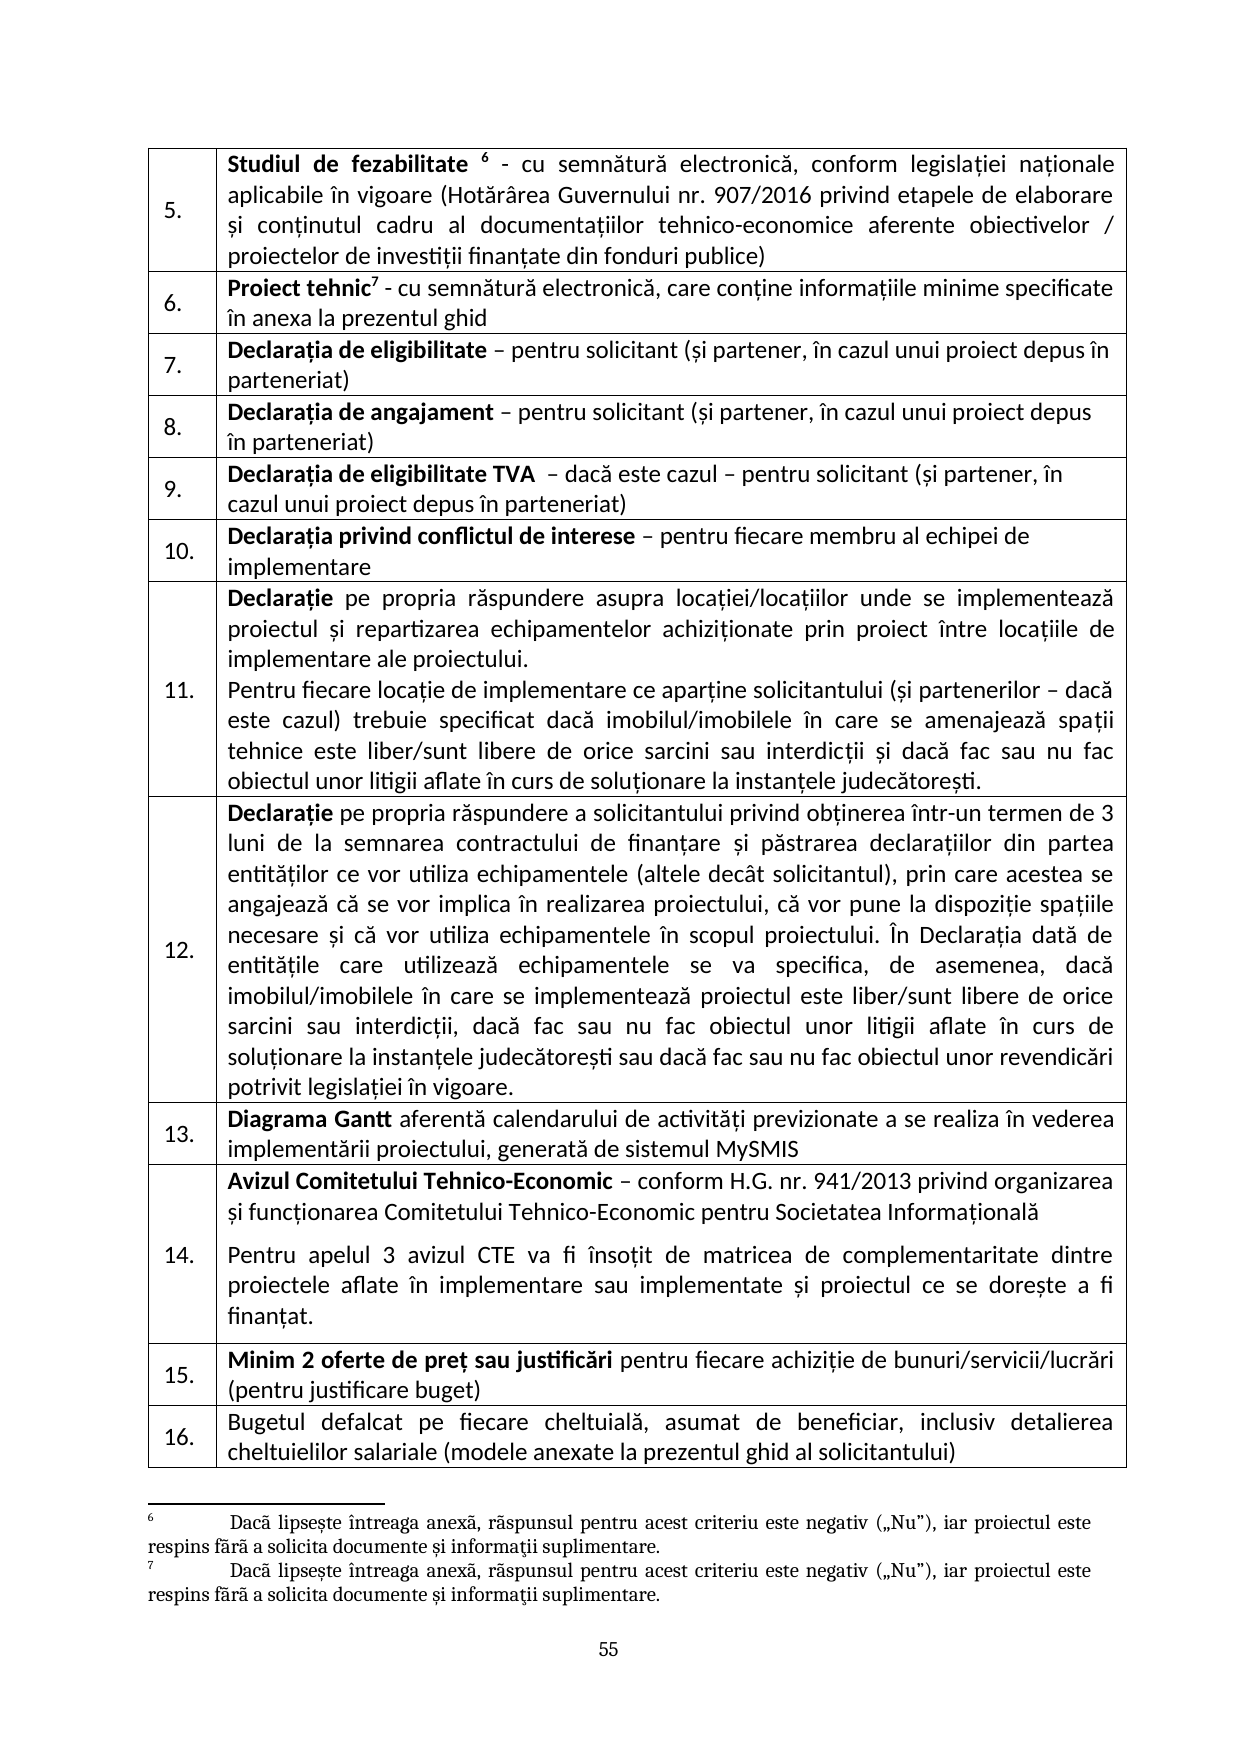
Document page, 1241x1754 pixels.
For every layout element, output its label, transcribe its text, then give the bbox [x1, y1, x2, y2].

table_cell [149, 272, 216, 333]
table_cell [149, 1165, 216, 1343]
table_cell [149, 520, 216, 581]
table_cell [149, 797, 216, 1102]
table_cell [149, 334, 216, 395]
table_cell Proiect tehnic - cu semnătură electronică, care conține informațiile minime specificate în anexa la prezentul ghid [217, 272, 1126, 333]
table_cell Diagrama Gantt aferentă calendarului de activităţi previzionate a se realiza în vederea implementării proiectului, generată de sistemul MySMIS [217, 1103, 1126, 1164]
table_cell Declaraţia de eligibilitate – pentru solicitant (şi partener, în cazul unui proiect depus în parteneriat) [217, 334, 1126, 395]
table_cell Declarația privind conflictul de interese – pentru fiecare membru al echipei de implementare [217, 520, 1126, 581]
table_cell [149, 149, 216, 271]
table_cell Declaraţie pe propria răspundere a solicitantului privind obținerea într-un termen de 3 luni de la semnarea contractului de finanțare şi păstrarea declaraţiilor din partea entităților ce vor utiliza echipamentele (altele decât solicitantul), prin care acestea se angajează că se vor implica în realizarea proiectului, că vor pune la dispoziție spaţiile necesare şi că vor utiliza echipamentele în scopul proiectului. În Declarația dată de entitățile care utilizează echipamentele se va specifica, de asemenea, dacă imobilul/imobilele în care se implementează proiectul este liber/sunt libere de orice sarcini sau interdicţii, dacă fac sau nu fac obiectul unor litigii aflate în curs de soluţionare la instanţele judecătoreşti sau dacă fac sau nu fac obiectul unor revendicări potrivit legislației în vigoare. [217, 797, 1126, 1102]
table_cell Minim 2 oferte de preţ sau justificări pentru fiecare achiziţie de bunuri/servicii/lucrări (pentru justificare buget) [217, 1344, 1126, 1405]
table_cell Declaraţia de eligibilitate TVA – dacă este cazul – pentru solicitant (şi partener, în cazul unui proiect depus în parteneriat) [217, 458, 1126, 519]
table_cell Declaraţia de angajament – pentru solicitant (şi partener, în cazul unui proiect depus în parteneriat) [217, 396, 1126, 457]
table_cell Studiul de fezabilitate - cu semnătură electronică, conform legislaţiei naţionale aplicabile în vigoare (Hotărârea Guvernului nr. 907/2016 privind etapele de elaborare şi conţinutul cadru al documentaţiilor tehnico-economice aferente obiectivelor / proiectelor de investiţii finanţate din fonduri publice) [217, 149, 1126, 271]
table_cell Declaraţie pe propria răspundere asupra locaţiei/locaţiilor unde se implementează proiectul și repartizarea echipamentelor achiziţionate prin proiect între locaţiile de implementare ale proiectului. Pentru fiecare locație de implementare ce aparține solicitantului (și partenerilor – dacă este cazul) trebuie specificat dacă imobilul/imobilele în care se amenajează spaţii tehnice este liber/sunt libere de orice sarcini sau interdicţii şi dacă fac sau nu fac obiectul unor litigii aflate în curs de soluţionare la instanţele judecătoreşti. [217, 582, 1126, 796]
table_cell [149, 1103, 216, 1164]
table_cell [149, 582, 216, 796]
table_cell [149, 1344, 216, 1405]
table_cell Avizul Comitetului Tehnico-Economic – conform H.G. nr. 941/2013 privind organizarea şi funcţionarea Comitetului Tehnico-Economic pentru Societatea Informaţională Pentru apelul 3 avizul CTE va fi însoțit de matricea de complementaritate dintre proiectele aflate în implementare sau implementate și proiectul ce se dorește a fi finanțat. [217, 1165, 1126, 1343]
table_cell Bugetul defalcat pe fiecare cheltuială, asumat de beneficiar, inclusiv detalierea cheltuielilor salariale (modele anexate la prezentul ghid al solicitantului) [217, 1406, 1126, 1467]
table_cell [149, 396, 216, 457]
table_cell [149, 458, 216, 519]
table_cell [149, 1406, 216, 1467]
